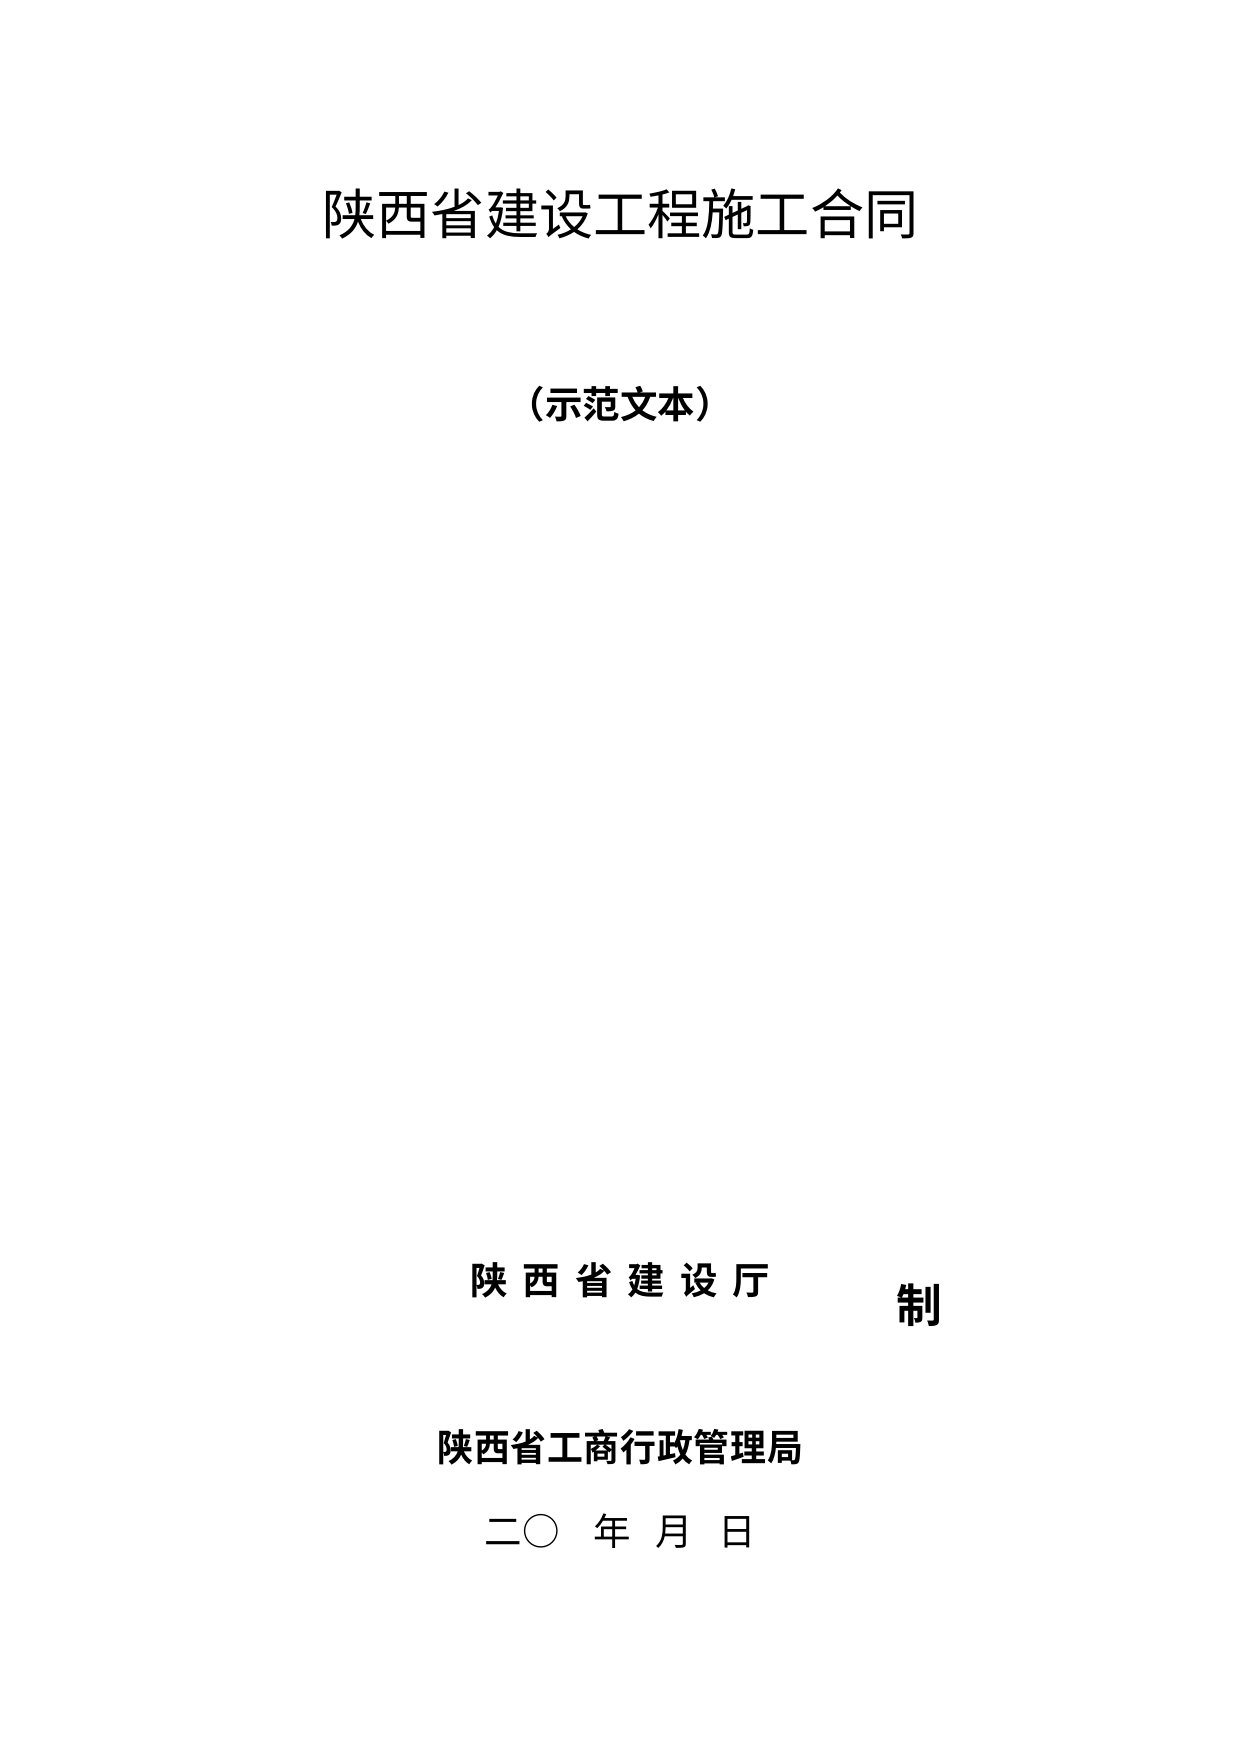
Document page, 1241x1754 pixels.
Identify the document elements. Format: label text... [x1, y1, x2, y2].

text 陕西省建设厅 [187, 1245, 1053, 1310]
text （示范文本） [187, 370, 1053, 435]
text 二○ 年 月 日 [187, 1496, 1053, 1561]
text 陕西省工商行政管理局 [187, 1412, 1053, 1477]
text 陕西省建设工程施工合同 [187, 162, 1053, 259]
